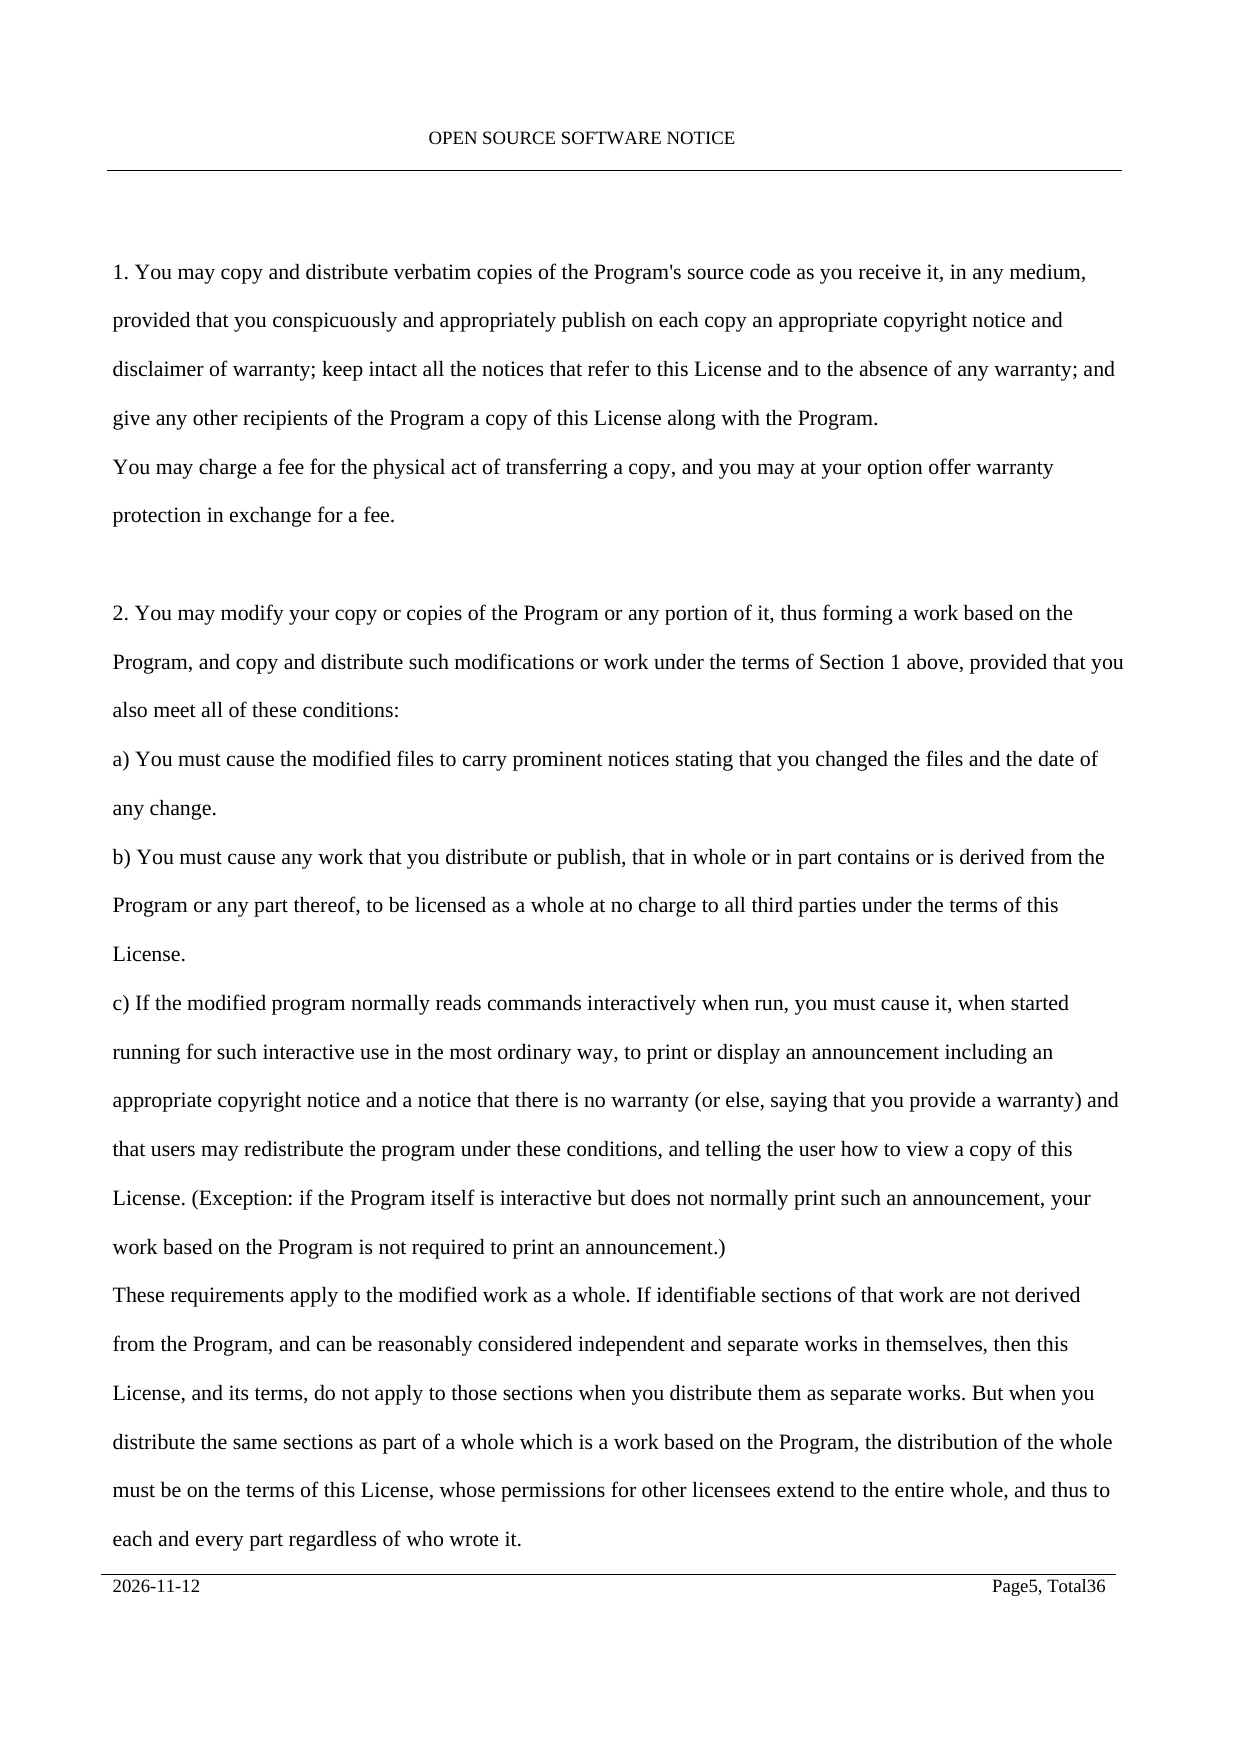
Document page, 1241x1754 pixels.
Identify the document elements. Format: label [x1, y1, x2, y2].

text [112, 206, 1128, 1555]
